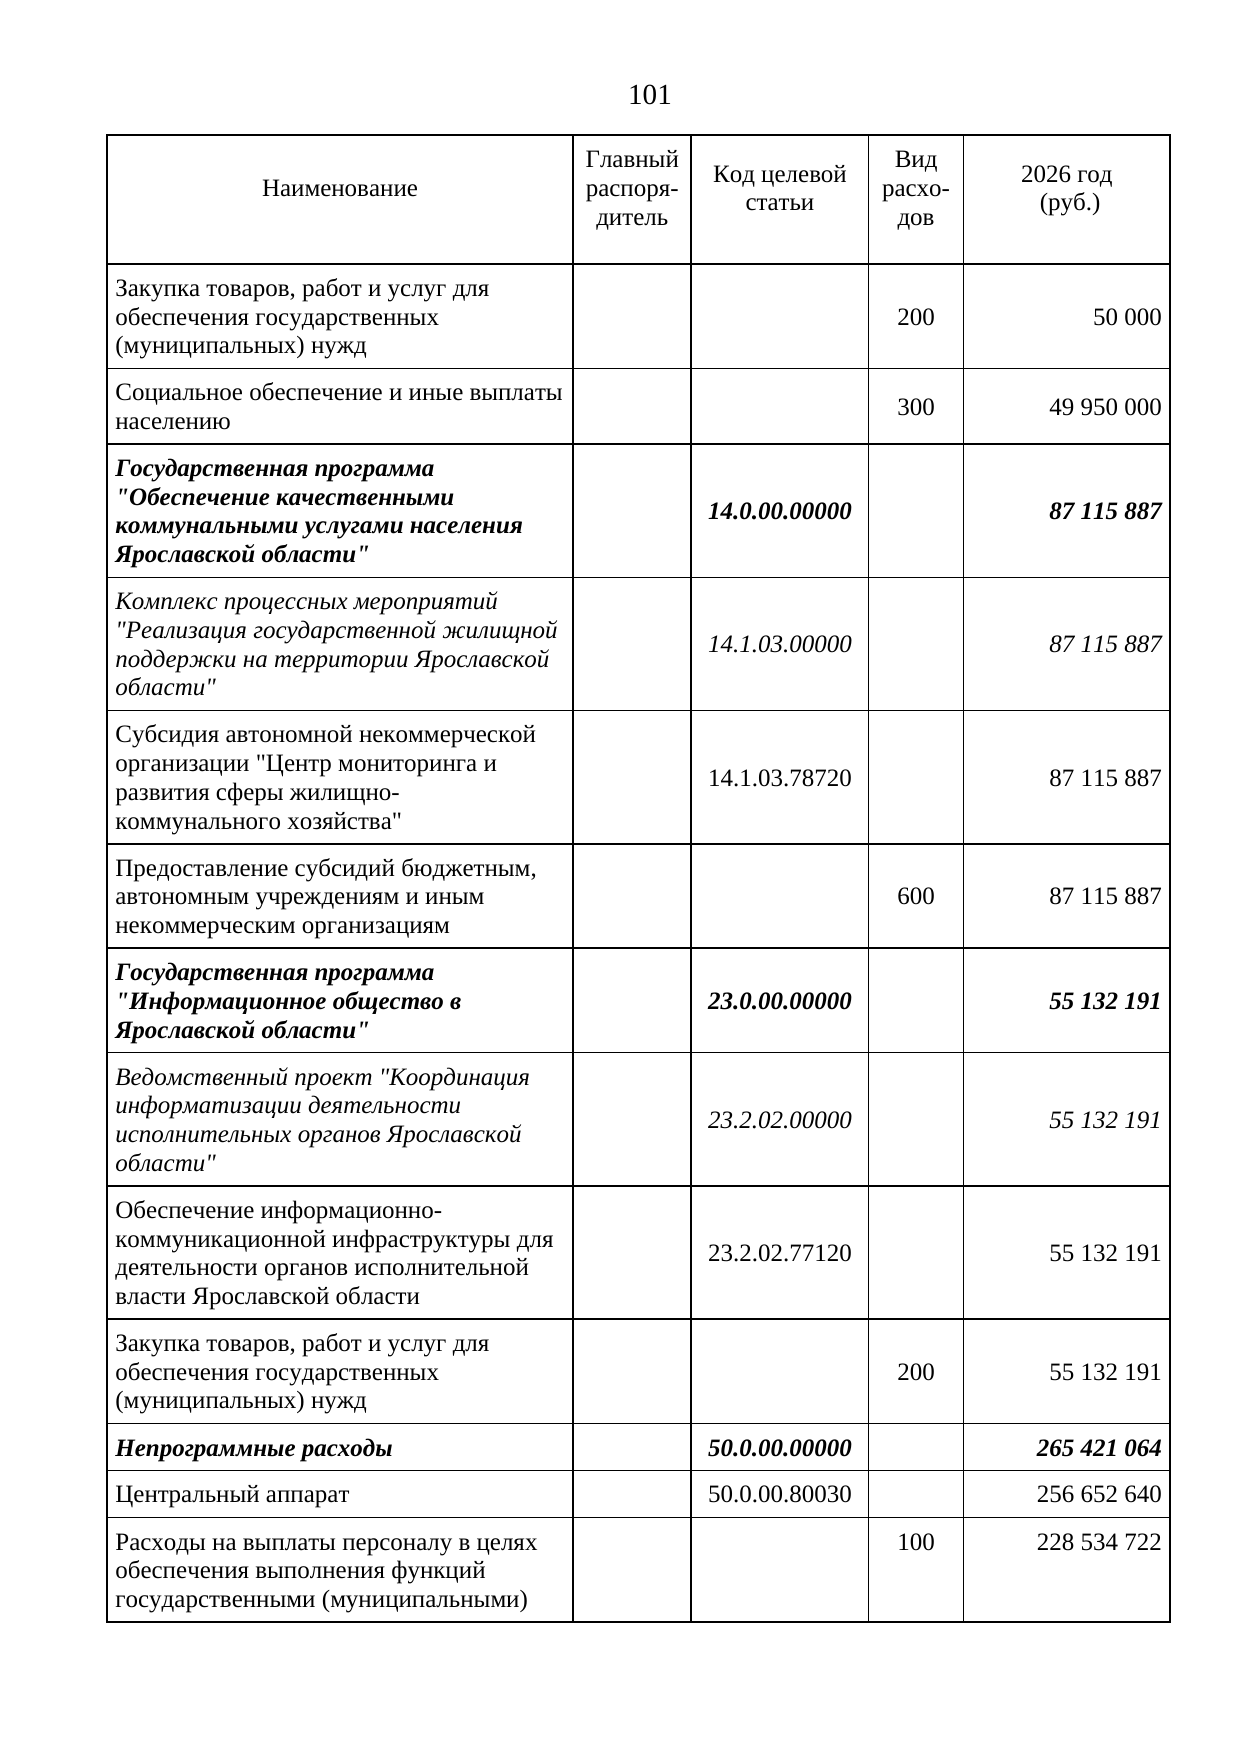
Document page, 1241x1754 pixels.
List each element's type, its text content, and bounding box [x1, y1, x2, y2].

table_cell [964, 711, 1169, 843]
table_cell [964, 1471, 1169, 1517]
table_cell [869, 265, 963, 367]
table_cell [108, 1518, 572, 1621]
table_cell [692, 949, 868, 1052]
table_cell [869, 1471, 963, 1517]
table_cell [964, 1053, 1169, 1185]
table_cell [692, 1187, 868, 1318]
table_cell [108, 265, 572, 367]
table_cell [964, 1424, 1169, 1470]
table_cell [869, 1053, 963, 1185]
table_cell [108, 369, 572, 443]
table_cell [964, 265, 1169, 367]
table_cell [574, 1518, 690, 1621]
table_header Вид расхо- дов [869, 136, 963, 263]
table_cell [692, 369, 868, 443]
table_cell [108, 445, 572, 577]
table_header 2026 год (руб.) [964, 136, 1169, 263]
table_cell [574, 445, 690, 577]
table_header Наименование [108, 136, 572, 263]
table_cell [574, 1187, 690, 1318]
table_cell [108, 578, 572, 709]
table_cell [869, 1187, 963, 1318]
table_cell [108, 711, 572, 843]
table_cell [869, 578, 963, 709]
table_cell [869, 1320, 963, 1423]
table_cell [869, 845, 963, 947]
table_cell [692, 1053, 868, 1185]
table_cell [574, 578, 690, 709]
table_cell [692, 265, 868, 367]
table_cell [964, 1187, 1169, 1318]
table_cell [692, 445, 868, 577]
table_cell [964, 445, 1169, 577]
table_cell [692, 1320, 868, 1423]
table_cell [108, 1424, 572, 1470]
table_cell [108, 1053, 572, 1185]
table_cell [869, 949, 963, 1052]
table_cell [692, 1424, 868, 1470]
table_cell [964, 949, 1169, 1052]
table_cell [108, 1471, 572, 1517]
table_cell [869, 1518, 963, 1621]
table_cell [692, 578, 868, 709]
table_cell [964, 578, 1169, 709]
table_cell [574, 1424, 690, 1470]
table_header Главный распоря-дитель [574, 136, 690, 263]
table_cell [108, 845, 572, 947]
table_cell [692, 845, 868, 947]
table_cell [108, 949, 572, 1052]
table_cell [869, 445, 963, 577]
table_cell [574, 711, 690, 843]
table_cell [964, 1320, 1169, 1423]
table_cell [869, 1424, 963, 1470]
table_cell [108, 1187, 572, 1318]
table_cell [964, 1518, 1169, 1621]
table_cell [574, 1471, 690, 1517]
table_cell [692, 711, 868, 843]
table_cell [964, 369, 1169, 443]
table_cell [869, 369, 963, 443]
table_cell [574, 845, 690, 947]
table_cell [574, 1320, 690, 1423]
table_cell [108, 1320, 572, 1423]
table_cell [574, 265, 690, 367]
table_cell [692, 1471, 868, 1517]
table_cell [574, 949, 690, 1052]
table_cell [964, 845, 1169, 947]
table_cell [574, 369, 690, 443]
table_header Код целевой статьи [692, 136, 868, 263]
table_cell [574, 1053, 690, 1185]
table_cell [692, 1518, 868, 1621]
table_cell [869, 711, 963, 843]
